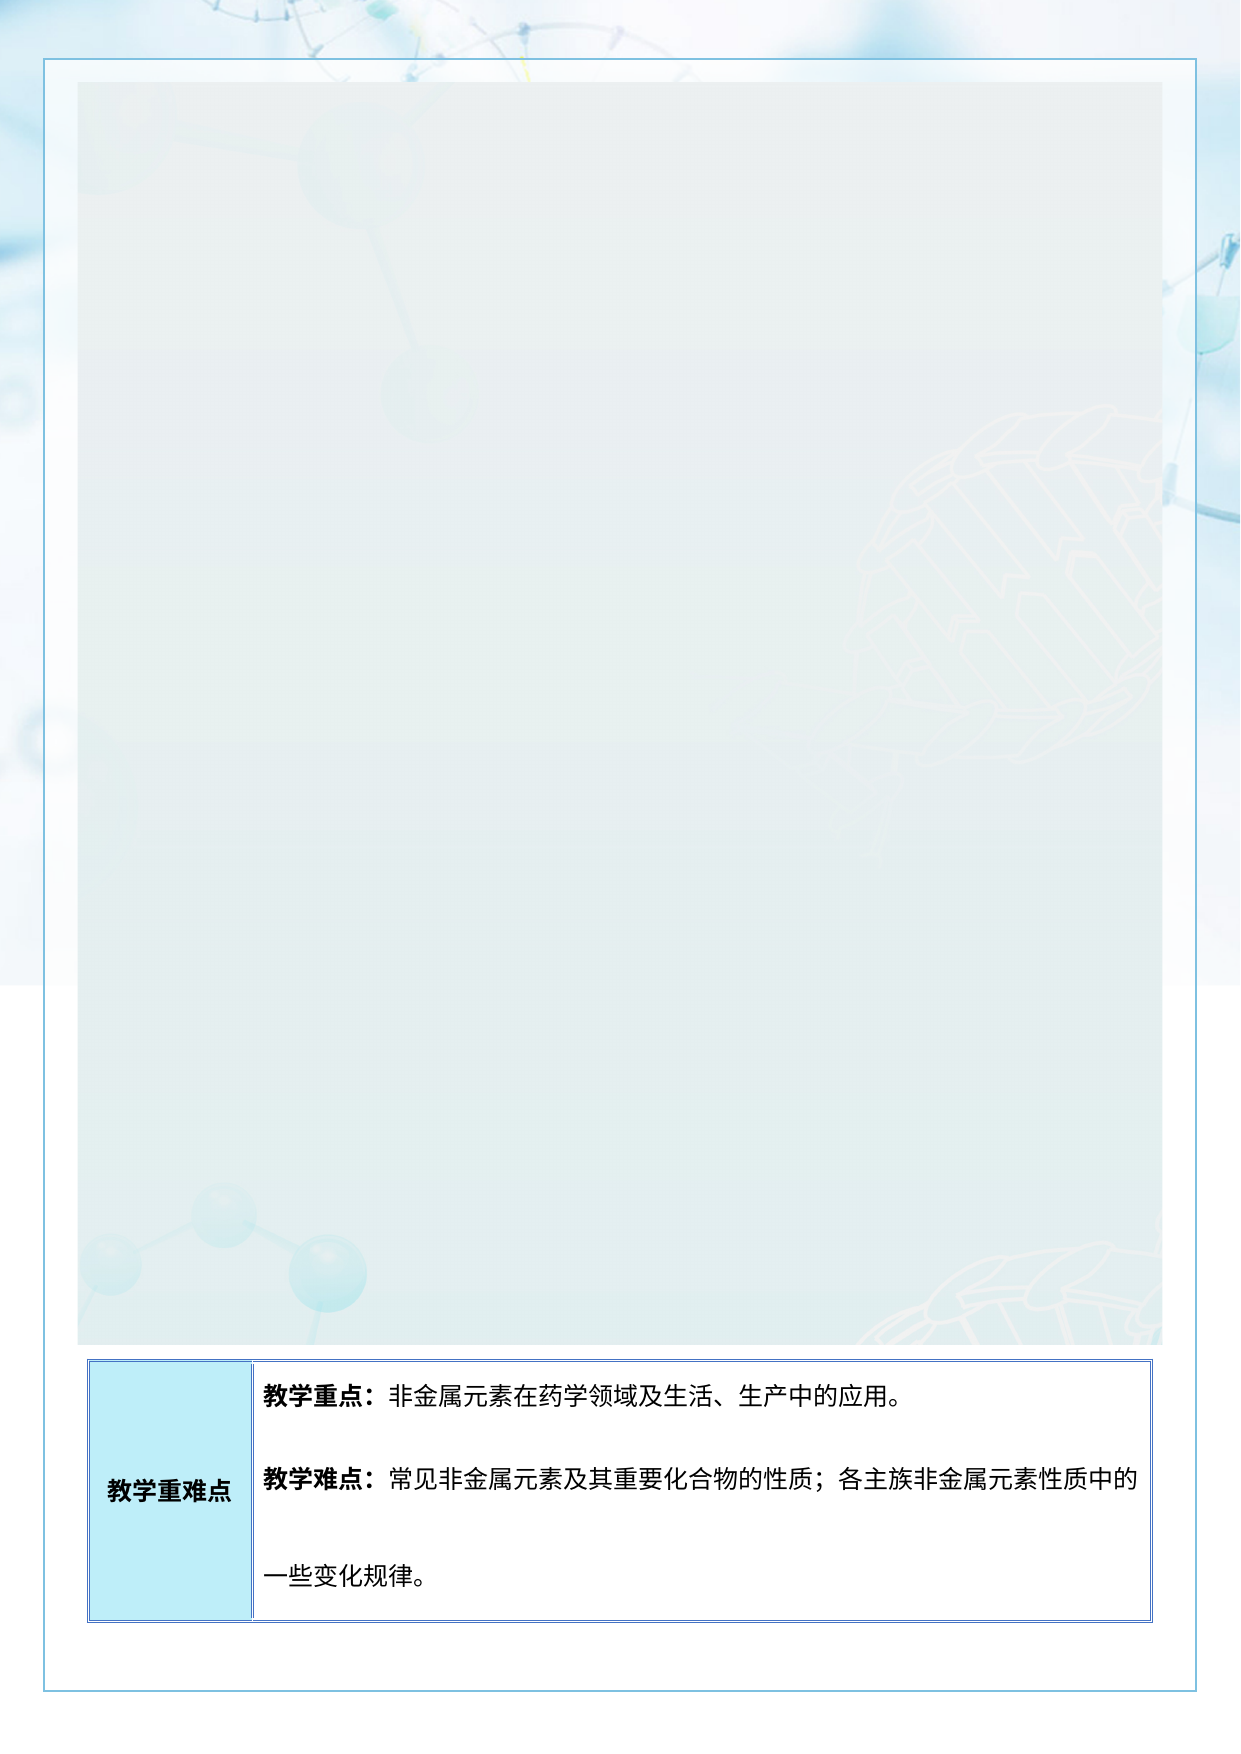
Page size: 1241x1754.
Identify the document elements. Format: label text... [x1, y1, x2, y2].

table_cell 教学重难点 [90, 1362, 252, 1620]
picture [0, 0, 1241, 1754]
table_cell 教学重点：非金属元素在药学领域及生活、生产中的应用。 教学难点：常见非金属元素及其重要化合物的性质；各主族非金属元素性质中的一些变化规律。 [253, 1362, 1150, 1620]
